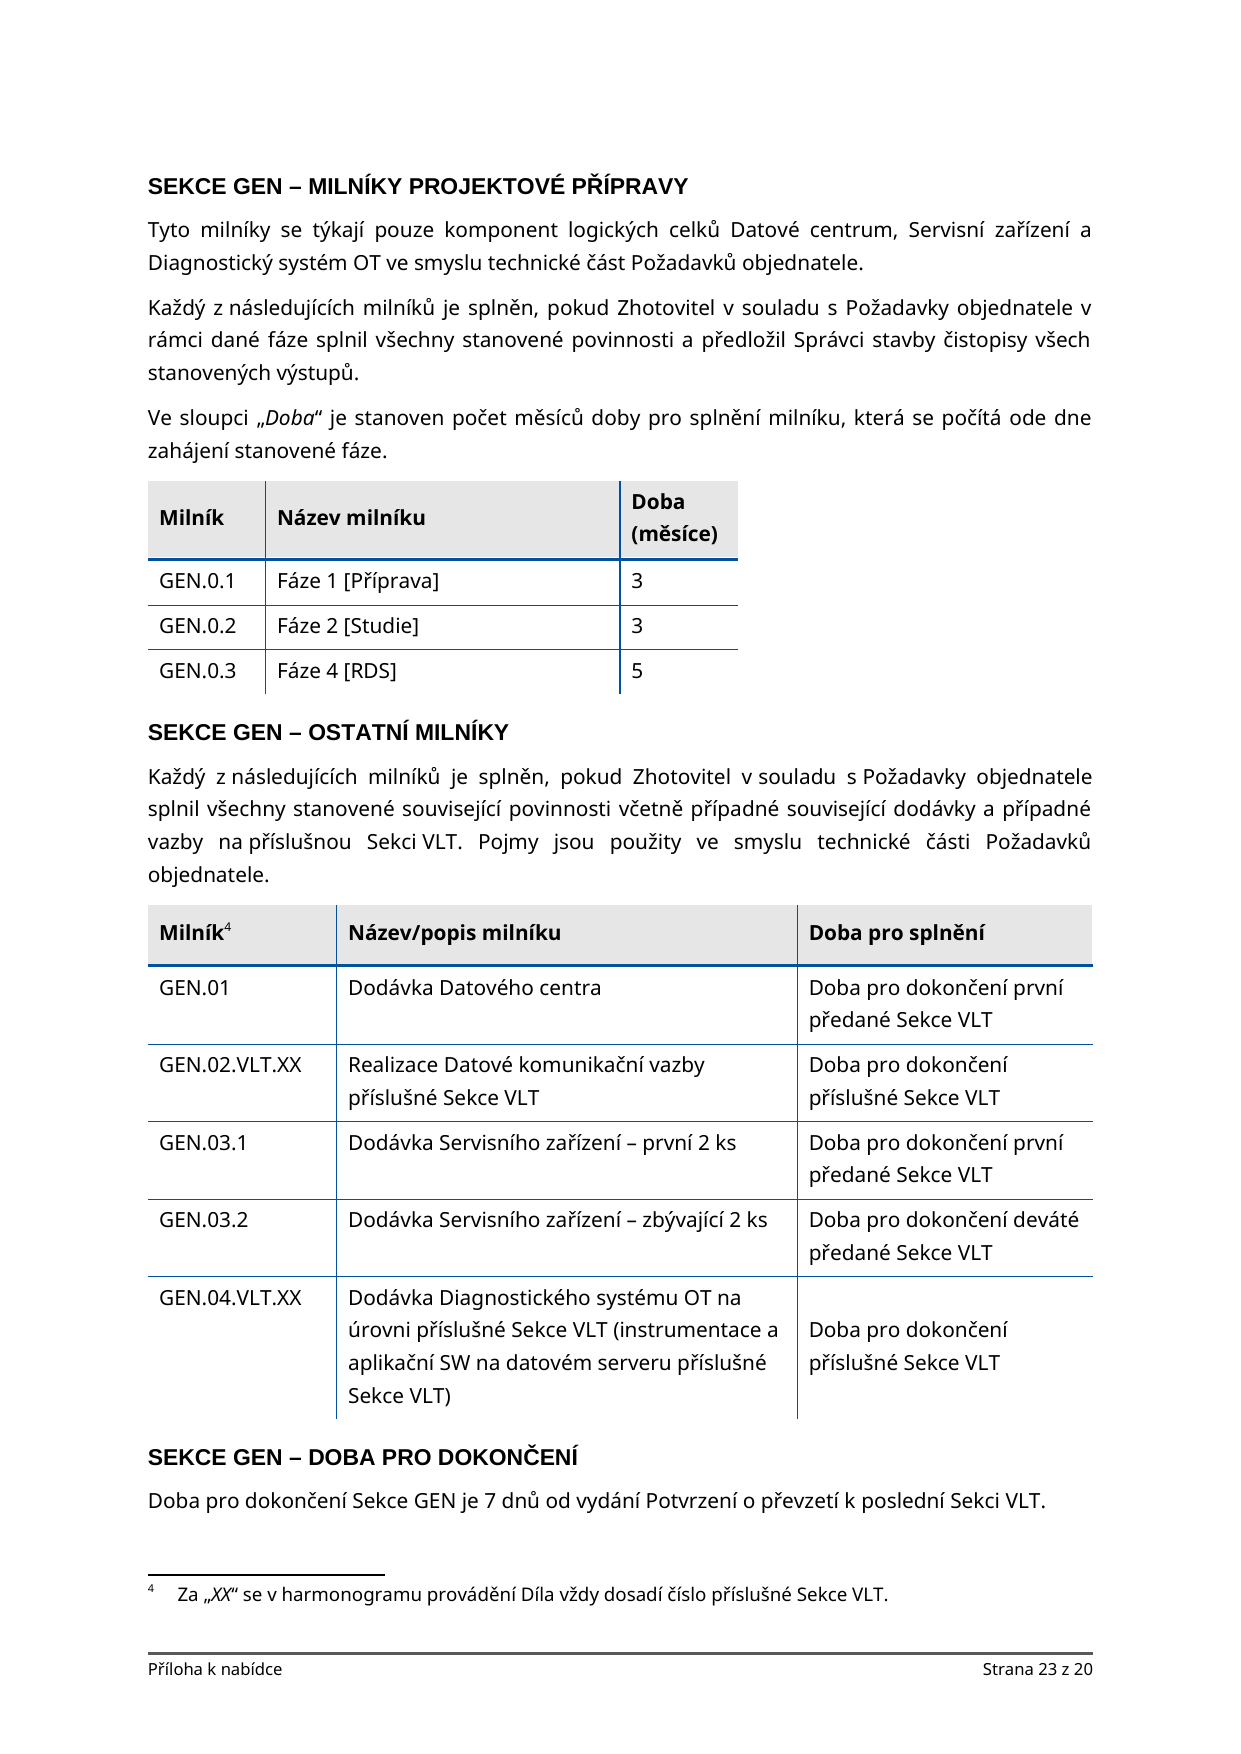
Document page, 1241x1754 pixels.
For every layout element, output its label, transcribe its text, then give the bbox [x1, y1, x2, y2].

table_cell GEN.0.2 [148, 606, 265, 649]
text Tyto milníky se týkají pouze komponent logických celků Datové centrum, Servisní zařízení a Diagnostický systém OT ve smyslu technické část Požadavků objednatele. [148, 215, 1093, 276]
table_cell Fáze 2 [Studie] [266, 606, 619, 649]
table_cell Doba pro dokončení první předané Sekce VLT [798, 967, 1092, 1043]
table_cell Dodávka Servisního zařízení – první 2 ks [337, 1122, 797, 1198]
text Sekce gen – milníky projektové přípravy [148, 173, 1093, 199]
table_header Název/popis milníku [337, 905, 797, 964]
table_cell GEN.0.1 [148, 561, 265, 604]
text Ve sloupci „Doba“ je stanoven počet měsíců doby pro splnění milníku, která se počítá ode dne zahájení stanovené fáze. [148, 403, 1093, 464]
table_cell Doba pro dokončení příslušné Sekce VLT [798, 1045, 1092, 1121]
table_cell GEN.03.1 [148, 1122, 336, 1198]
table_header Doba pro splnění [798, 905, 1092, 964]
table_cell Doba pro dokončení první předané Sekce VLT [798, 1122, 1092, 1198]
table_cell Fáze 4 [RDS] [266, 650, 619, 694]
text Doba pro dokončení Sekce GEN je 7 dnů od vydání Potvrzení o převzetí k poslední Sekci VLT. [148, 1486, 1093, 1515]
table_cell 3 [621, 606, 738, 649]
table_header Doba (měsíce) [621, 481, 738, 557]
table_cell Fáze 1 [Příprava] [266, 561, 619, 604]
table_cell Doba pro dokončení příslušné Sekce VLT [798, 1277, 1092, 1419]
table_cell GEN.03.2 [148, 1200, 336, 1276]
table_cell GEN.0.3 [148, 650, 265, 694]
table_cell Realizace Datové komunikační vazby příslušné Sekce VLT [337, 1045, 797, 1121]
table_header Milník [148, 481, 265, 557]
table_cell GEN.01 [148, 967, 336, 1043]
table_header Název milníku [266, 481, 619, 557]
table_cell GEN.04.VLT.XX [148, 1277, 336, 1419]
text Každý z následujících milníků je splněn, pokud Zhotovitel v souladu s Požadavky objednatele v rámci dané fáze splnil všechny stanovené povinnosti a předložil Správci stavby čistopisy všech stanovených výstupů. [148, 293, 1093, 387]
table_cell Dodávka Diagnostického systému OT na úrovni příslušné Sekce VLT (instrumentace a aplikační SW na datovém serveru příslušné Sekce VLT) [337, 1277, 797, 1419]
table_cell 5 [621, 650, 738, 694]
table_header Milník [148, 905, 336, 964]
table_cell GEN.02.VLT.XX [148, 1045, 336, 1121]
text Každý z následujících milníků je splněn, pokud Zhotovitel v souladu s Požadavky objednatele splnil všechny stanovené související povinnosti včetně případné související dodávky a případné vazby na příslušnou Sekci VLT. Pojmy jsou použity ve smyslu technické části Požadavků objednatele. [148, 762, 1093, 888]
table_cell Dodávka Datového centra [337, 967, 797, 1043]
table_cell Dodávka Servisního zařízení – zbývající 2 ks [337, 1200, 797, 1276]
text Sekce gen – ostatní milníky [148, 719, 1093, 746]
table_cell Doba pro dokončení deváté předané Sekce VLT [798, 1200, 1092, 1276]
table_cell 3 [621, 561, 738, 604]
text Sekce GEN – Doba pro dokončení [148, 1444, 1093, 1470]
